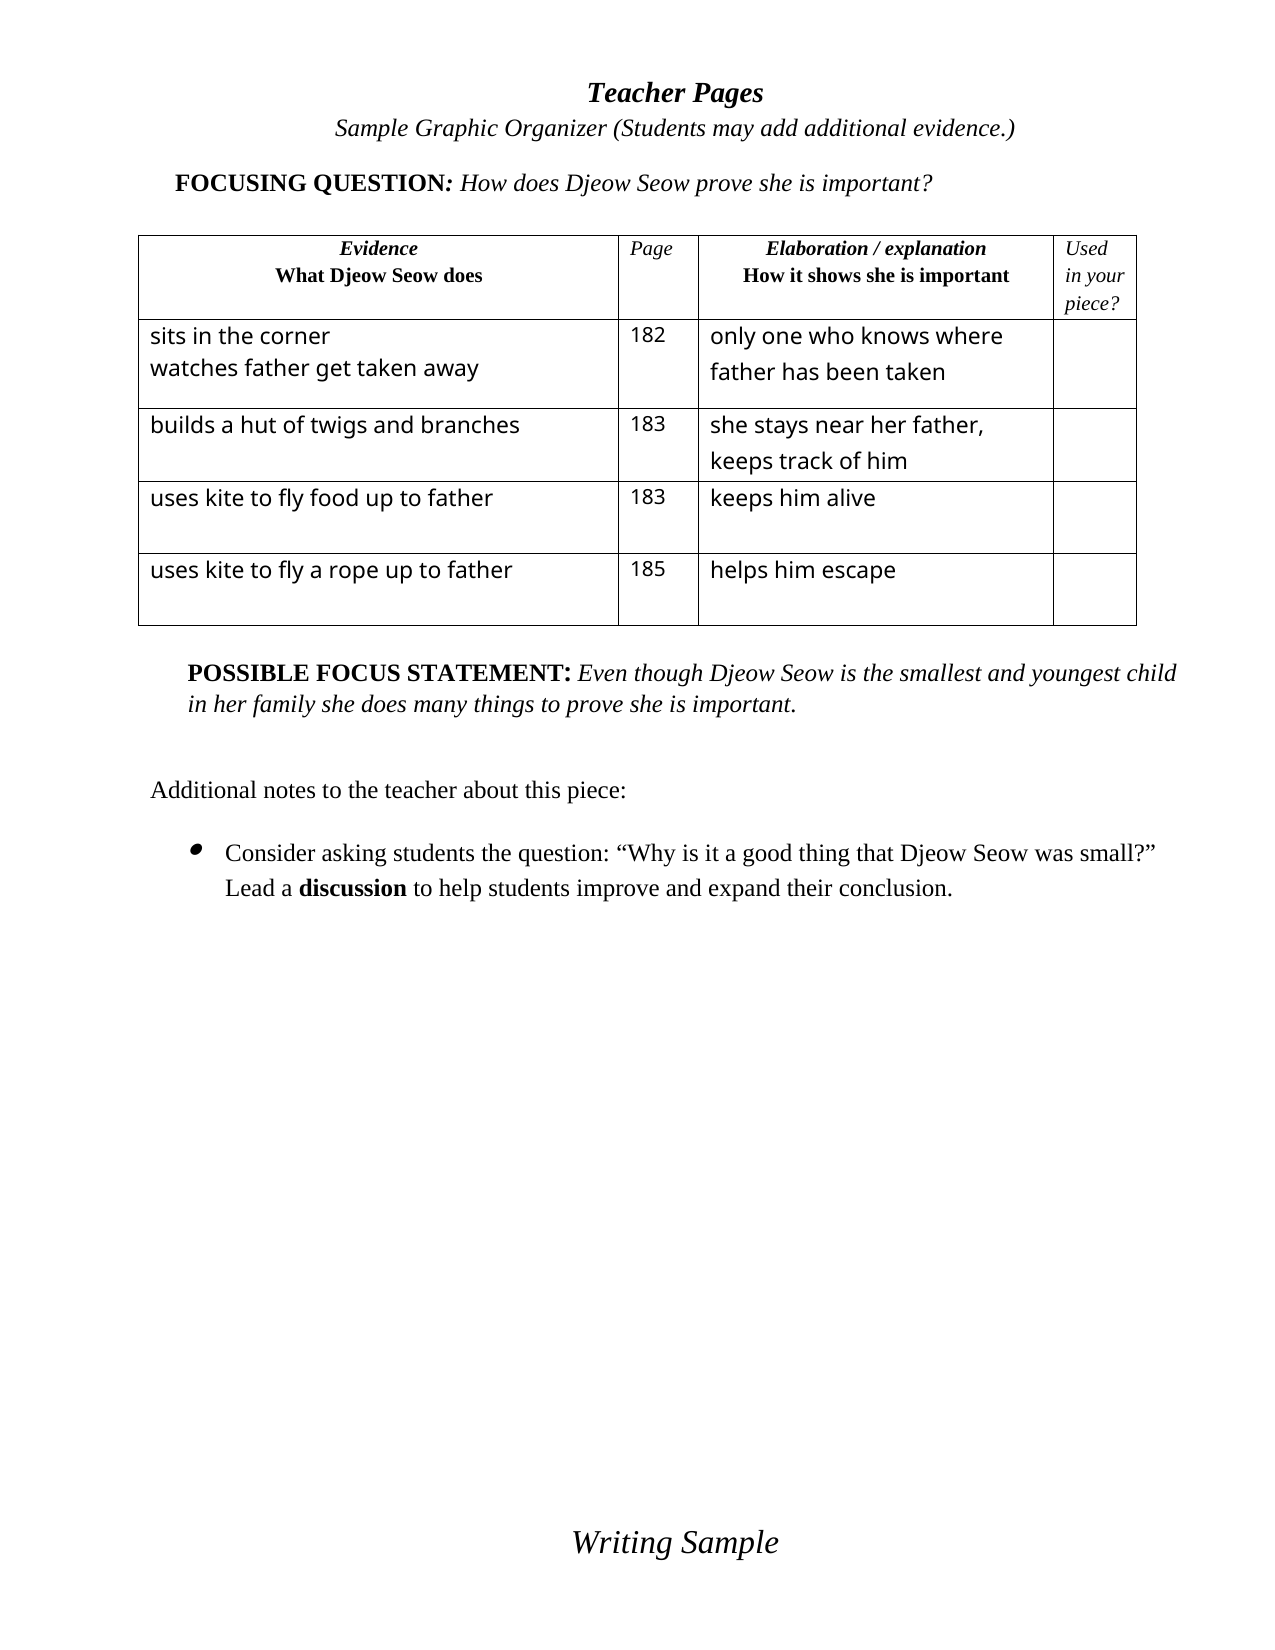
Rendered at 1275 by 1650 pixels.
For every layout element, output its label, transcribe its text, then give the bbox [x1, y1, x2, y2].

list Consider asking students the question: “Why is it a good thing that Djeow Seow was small?” Lead a discussion to help students improve and expand their conclusion. [187, 838, 1200, 901]
table_header Page [619, 236, 698, 319]
text Teacher Pages [150, 75, 1200, 108]
table_cell 182 [619, 320, 698, 408]
table_cell 185 [619, 554, 698, 625]
table_cell [1054, 320, 1136, 408]
table_cell she stays near her father, keeps track of him [699, 409, 1053, 481]
table_header Evidence What Djeow Seow does [139, 236, 618, 319]
table_cell uses kite to fly food up to father [139, 482, 618, 553]
table_cell builds a hut of twigs and branches [139, 409, 618, 481]
table_cell helps him escape [699, 554, 1053, 625]
table_header Elaboration / explanation How it shows she is important [699, 236, 1053, 319]
table_cell 183 [619, 409, 698, 481]
text Additional notes to the teacher about this piece: [150, 775, 1200, 804]
table_cell only one who knows where father has been taken [699, 320, 1053, 408]
table_cell [1054, 554, 1136, 625]
table_cell [1054, 409, 1136, 481]
text FOCUSING QUESTION: How does Djeow Seow prove she is important? [150, 168, 1200, 197]
table_cell [1054, 482, 1136, 553]
text POSSIBLE FOCUS STATEMENT: Even though Djeow Seow is the smallest and youngest child in her family she does many things to prove she is important. [187, 655, 1200, 717]
text Sample Graphic Organizer (Students may add additional evidence.) [150, 113, 1200, 142]
table_cell uses kite to fly a rope up to father [139, 554, 618, 625]
text Writing Sample [150, 1522, 1200, 1561]
table_cell sits in the corner watches father get taken away [139, 320, 618, 408]
table_cell keeps him alive [699, 482, 1053, 553]
table_cell 183 [619, 482, 698, 553]
table_header Used in your piece? [1054, 236, 1136, 319]
